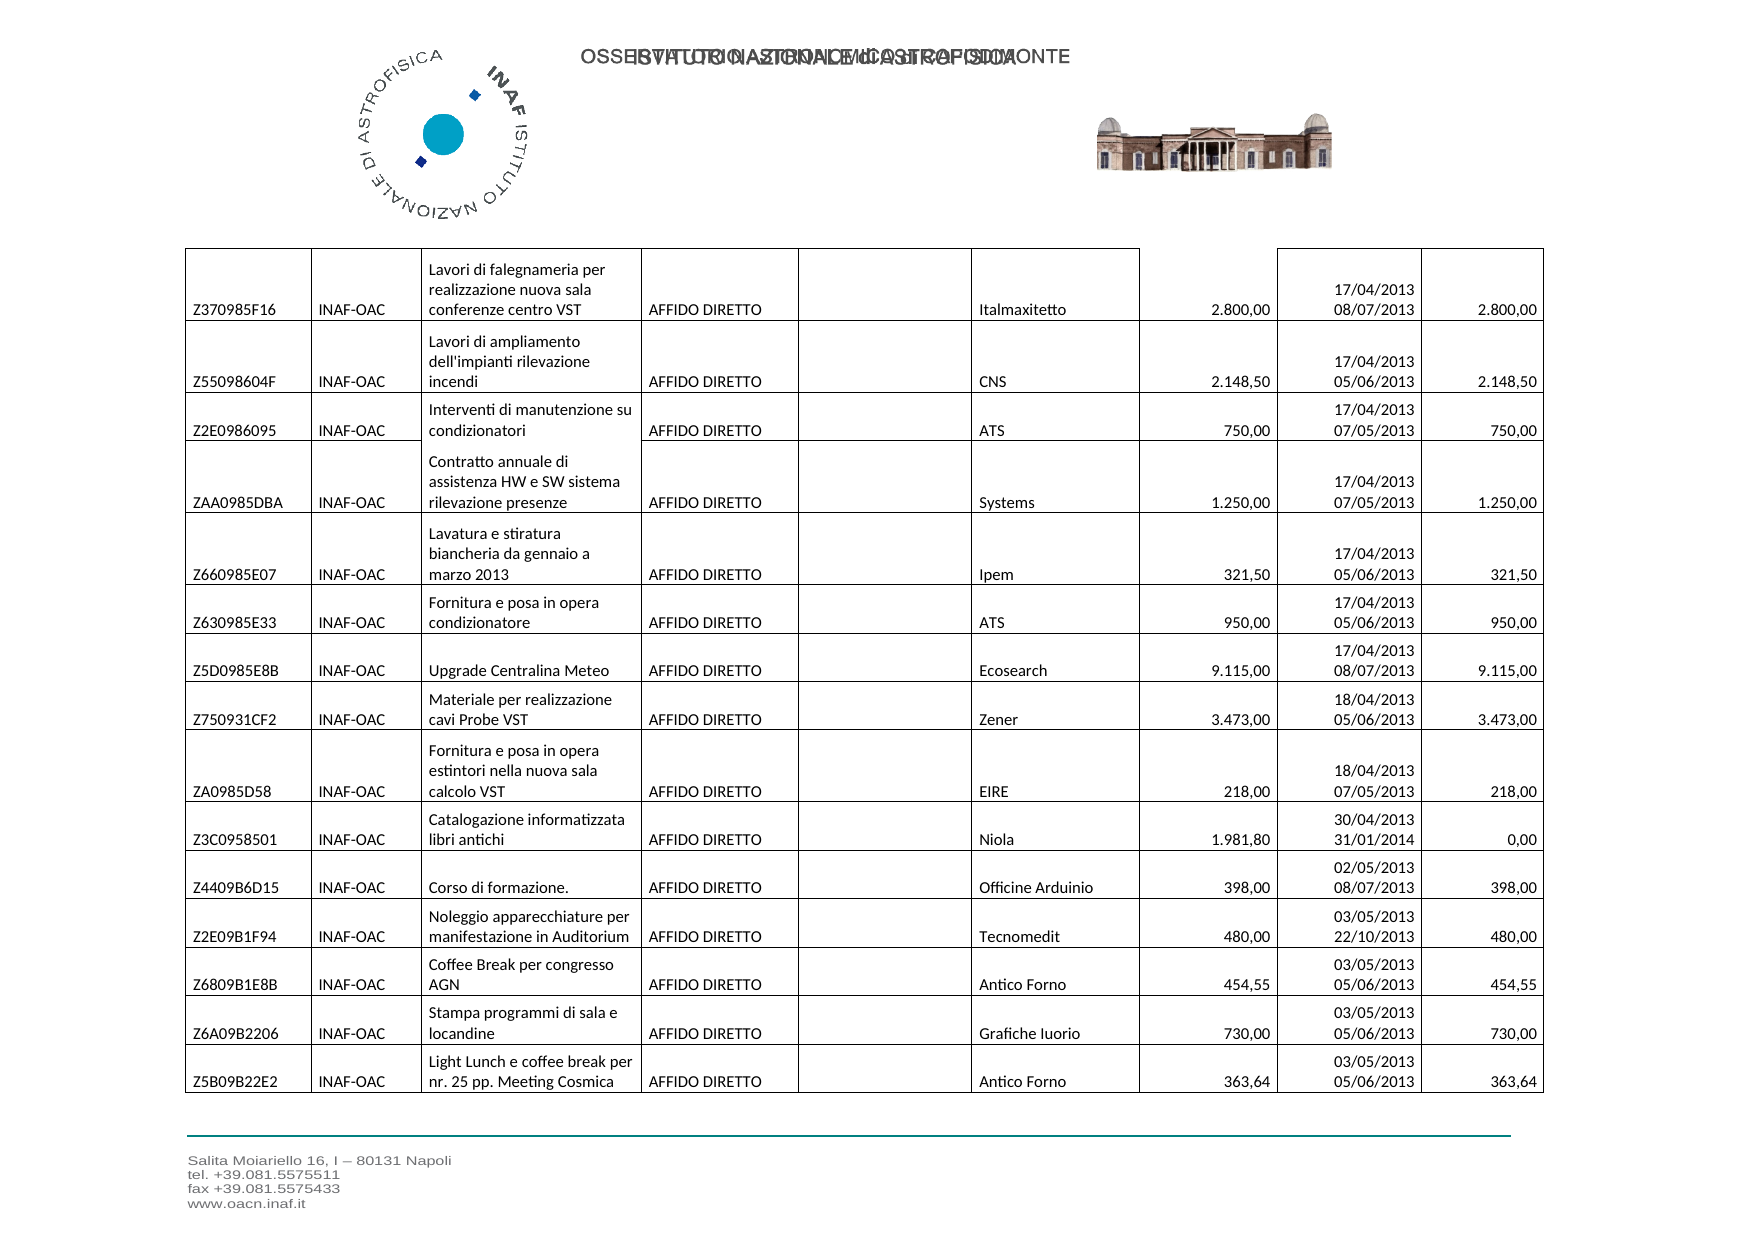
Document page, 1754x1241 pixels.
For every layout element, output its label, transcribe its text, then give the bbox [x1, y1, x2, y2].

table_cell INAF-OAC [312, 393, 421, 440]
table_cell EIRE [972, 730, 1139, 801]
table_cell Antico Forno [972, 1045, 1139, 1092]
table_cell AFFIDO DIRETTO [642, 585, 798, 632]
table_cell [799, 682, 971, 729]
table_cell 17/04/2013 07/05/2013 [1278, 393, 1421, 440]
table_cell [799, 393, 971, 440]
table_cell Corso di formazione. [422, 851, 641, 898]
table_cell 3.473,00 [1422, 682, 1543, 729]
table_cell INAF-OAC [312, 321, 421, 392]
table_cell AFFIDO DIRETTO [642, 441, 798, 512]
table_cell AFFIDO DIRETTO [642, 513, 798, 584]
table_cell INAF-OAC [312, 899, 421, 947]
table_cell INAF-OAC [312, 585, 421, 632]
table_cell 03/05/2013 05/06/2013 [1278, 948, 1421, 995]
table_cell [799, 585, 971, 632]
table_cell INAF-OAC [312, 996, 421, 1043]
table_cell 750,00 [1140, 393, 1277, 440]
table_cell 17/04/2013 05/06/2013 [1278, 321, 1421, 392]
table_cell Lavori di ampliamento dell'impianti rilevazione incendi [422, 321, 641, 392]
table_cell INAF-OAC [312, 802, 421, 850]
table_cell AFFIDO DIRETTO [642, 321, 798, 392]
table_cell 17/04/2013 05/06/2013 [1278, 585, 1421, 632]
table_cell Z750931CF2 [186, 682, 311, 729]
table_cell Z6A09B2206 [186, 996, 311, 1043]
table_cell 30/04/2013 31/01/2014 [1278, 802, 1421, 850]
table_cell CNS [972, 321, 1139, 392]
table_cell 1.250,00 [1140, 441, 1277, 512]
table_cell INAF-OAC [312, 1045, 421, 1092]
table_cell 17/04/2013 07/05/2013 [1278, 441, 1421, 512]
table_cell Materiale per realizzazione cavi Probe VST [422, 682, 641, 729]
table_cell Ecosearch [972, 634, 1139, 681]
table_cell 2.148,50 [1140, 321, 1277, 392]
table_cell Z55098604F [186, 321, 311, 392]
table_cell [799, 249, 971, 320]
table_cell 0,00 [1422, 802, 1543, 850]
table_cell INAF-OAC [312, 682, 421, 729]
table_cell 03/05/2013 05/06/2013 [1278, 1045, 1421, 1092]
table_cell Fornitura e posa in opera estintori nella nuova sala calcolo VST [422, 730, 641, 801]
table_cell INAF-OAC [312, 948, 421, 995]
table_cell 02/05/2013 08/07/2013 [1278, 851, 1421, 898]
table_cell 730,00 [1422, 996, 1543, 1043]
table_cell 950,00 [1422, 585, 1543, 632]
table_cell 2.800,00 [1422, 249, 1543, 320]
table_cell 18/04/2013 05/06/2013 [1278, 682, 1421, 729]
table_cell INAF-OAC [312, 249, 421, 320]
table_cell Interventi di manutenzione su condizionatori [422, 393, 641, 440]
table_cell Ipem [972, 513, 1139, 584]
picture [356, 47, 528, 220]
table_cell 218,00 [1422, 730, 1543, 801]
picture [1097, 110, 1332, 172]
table_cell [799, 321, 971, 392]
table_cell Zener [972, 682, 1139, 729]
table_cell 2.800,00 [1140, 248, 1277, 320]
table_cell Z660985E07 [186, 513, 311, 584]
table_cell Officine Arduinio [972, 851, 1139, 898]
table_cell 1.250,00 [1422, 441, 1543, 512]
table_cell INAF-OAC [312, 441, 421, 512]
table_cell 730,00 [1140, 996, 1277, 1043]
table_cell Antico Forno [972, 948, 1139, 995]
table_cell Z5B09B22E2 [186, 1045, 311, 1092]
table_cell 9.115,00 [1422, 634, 1543, 681]
table_cell 750,00 [1422, 393, 1543, 440]
table_cell 218,00 [1140, 730, 1277, 801]
table_cell Z2E0986095 [186, 393, 311, 440]
table_cell Z370985F16 [186, 249, 311, 320]
table_cell Upgrade Centralina Meteo [422, 634, 641, 681]
table_cell 454,55 [1422, 948, 1543, 995]
table_cell 398,00 [1140, 851, 1277, 898]
table_cell 9.115,00 [1140, 634, 1277, 681]
table_cell Z2E09B1F94 [186, 899, 311, 947]
table_cell [799, 513, 971, 584]
table_cell Coffee Break per congresso AGN [422, 948, 641, 995]
table_cell 1.981,80 [1140, 802, 1277, 850]
table_cell Italmaxitetto [972, 249, 1139, 320]
table_cell [799, 730, 971, 801]
table_cell 950,00 [1140, 585, 1277, 632]
table_cell Light Lunch e coffee break per nr. 25 pp. Meeting Cosmica [422, 1045, 641, 1092]
table_cell AFFIDO DIRETTO [642, 393, 798, 440]
table_cell 17/04/2013 08/07/2013 [1278, 634, 1421, 681]
table_cell 03/05/2013 22/10/2013 [1278, 899, 1421, 947]
picture [580, 47, 1070, 65]
table_cell Stampa programmi di sala e locandine [422, 996, 641, 1043]
table_cell Z5D0985E8B [186, 634, 311, 681]
table_cell Noleggio apparecchiature per manifestazione in Auditorium [422, 899, 641, 947]
table_cell 18/04/2013 07/05/2013 [1278, 730, 1421, 801]
table_cell AFFIDO DIRETTO [642, 730, 798, 801]
table_cell ATS [972, 393, 1139, 440]
table_cell Lavatura e stiratura biancheria da gennaio a marzo 2013 [422, 513, 641, 584]
table_cell INAF-OAC [312, 730, 421, 801]
table_cell INAF-OAC [312, 851, 421, 898]
table_cell INAF-OAC [312, 634, 421, 681]
table_cell 398,00 [1422, 851, 1543, 898]
table_cell 17/04/2013 08/07/2013 [1278, 249, 1421, 320]
table_cell Z4409B6D15 [186, 851, 311, 898]
table_cell 3.473,00 [1140, 682, 1277, 729]
table_cell AFFIDO DIRETTO [642, 899, 798, 947]
table_cell [799, 899, 971, 947]
table_cell [799, 948, 971, 995]
table_cell 363,64 [1140, 1045, 1277, 1092]
table_cell Systems [972, 441, 1139, 512]
table_cell [799, 634, 971, 681]
table_cell AFFIDO DIRETTO [642, 802, 798, 850]
table_cell AFFIDO DIRETTO [642, 1045, 798, 1092]
table_cell Fornitura e posa in opera condizionatore [422, 585, 641, 632]
table_cell ATS [972, 585, 1139, 632]
table_cell 17/04/2013 05/06/2013 [1278, 513, 1421, 584]
table_cell Z630985E33 [186, 585, 311, 632]
table_cell 480,00 [1140, 899, 1277, 947]
table_cell 480,00 [1422, 899, 1543, 947]
table_cell 321,50 [1140, 513, 1277, 584]
table_cell 2.148,50 [1422, 321, 1543, 392]
table_cell Contratto annuale di assistenza HW e SW sistema rilevazione presenze [422, 440, 641, 512]
table_cell [799, 996, 971, 1043]
table_cell AFFIDO DIRETTO [642, 249, 798, 320]
table_cell 03/05/2013 05/06/2013 [1278, 996, 1421, 1043]
table_cell AFFIDO DIRETTO [642, 634, 798, 681]
table_cell Lavori di falegnameria per realizzazione nuova sala conferenze centro VST [422, 249, 641, 320]
table_cell [799, 802, 971, 850]
table_cell 454,55 [1140, 948, 1277, 995]
table_cell AFFIDO DIRETTO [642, 996, 798, 1043]
table_cell INAF-OAC [312, 513, 421, 584]
table_cell AFFIDO DIRETTO [642, 851, 798, 898]
table_cell Z3C0958501 [186, 802, 311, 850]
table_cell ZA0985D58 [186, 730, 311, 801]
table_cell [799, 851, 971, 898]
table_cell [799, 441, 971, 512]
table_cell Z6809B1E8B [186, 948, 311, 995]
table_cell ZAA0985DBA [186, 441, 311, 512]
table_cell Catalogazione informatizzata libri antichi [422, 802, 641, 850]
table_cell AFFIDO DIRETTO [642, 948, 798, 995]
table_cell Tecnomedit [972, 899, 1139, 947]
table_cell Niola [972, 802, 1139, 850]
table_cell AFFIDO DIRETTO [642, 682, 798, 729]
table_cell 363,64 [1422, 1045, 1543, 1092]
table_cell Grafiche Iuorio [972, 996, 1139, 1043]
table_cell [799, 1045, 971, 1092]
table_cell 321,50 [1422, 513, 1543, 584]
